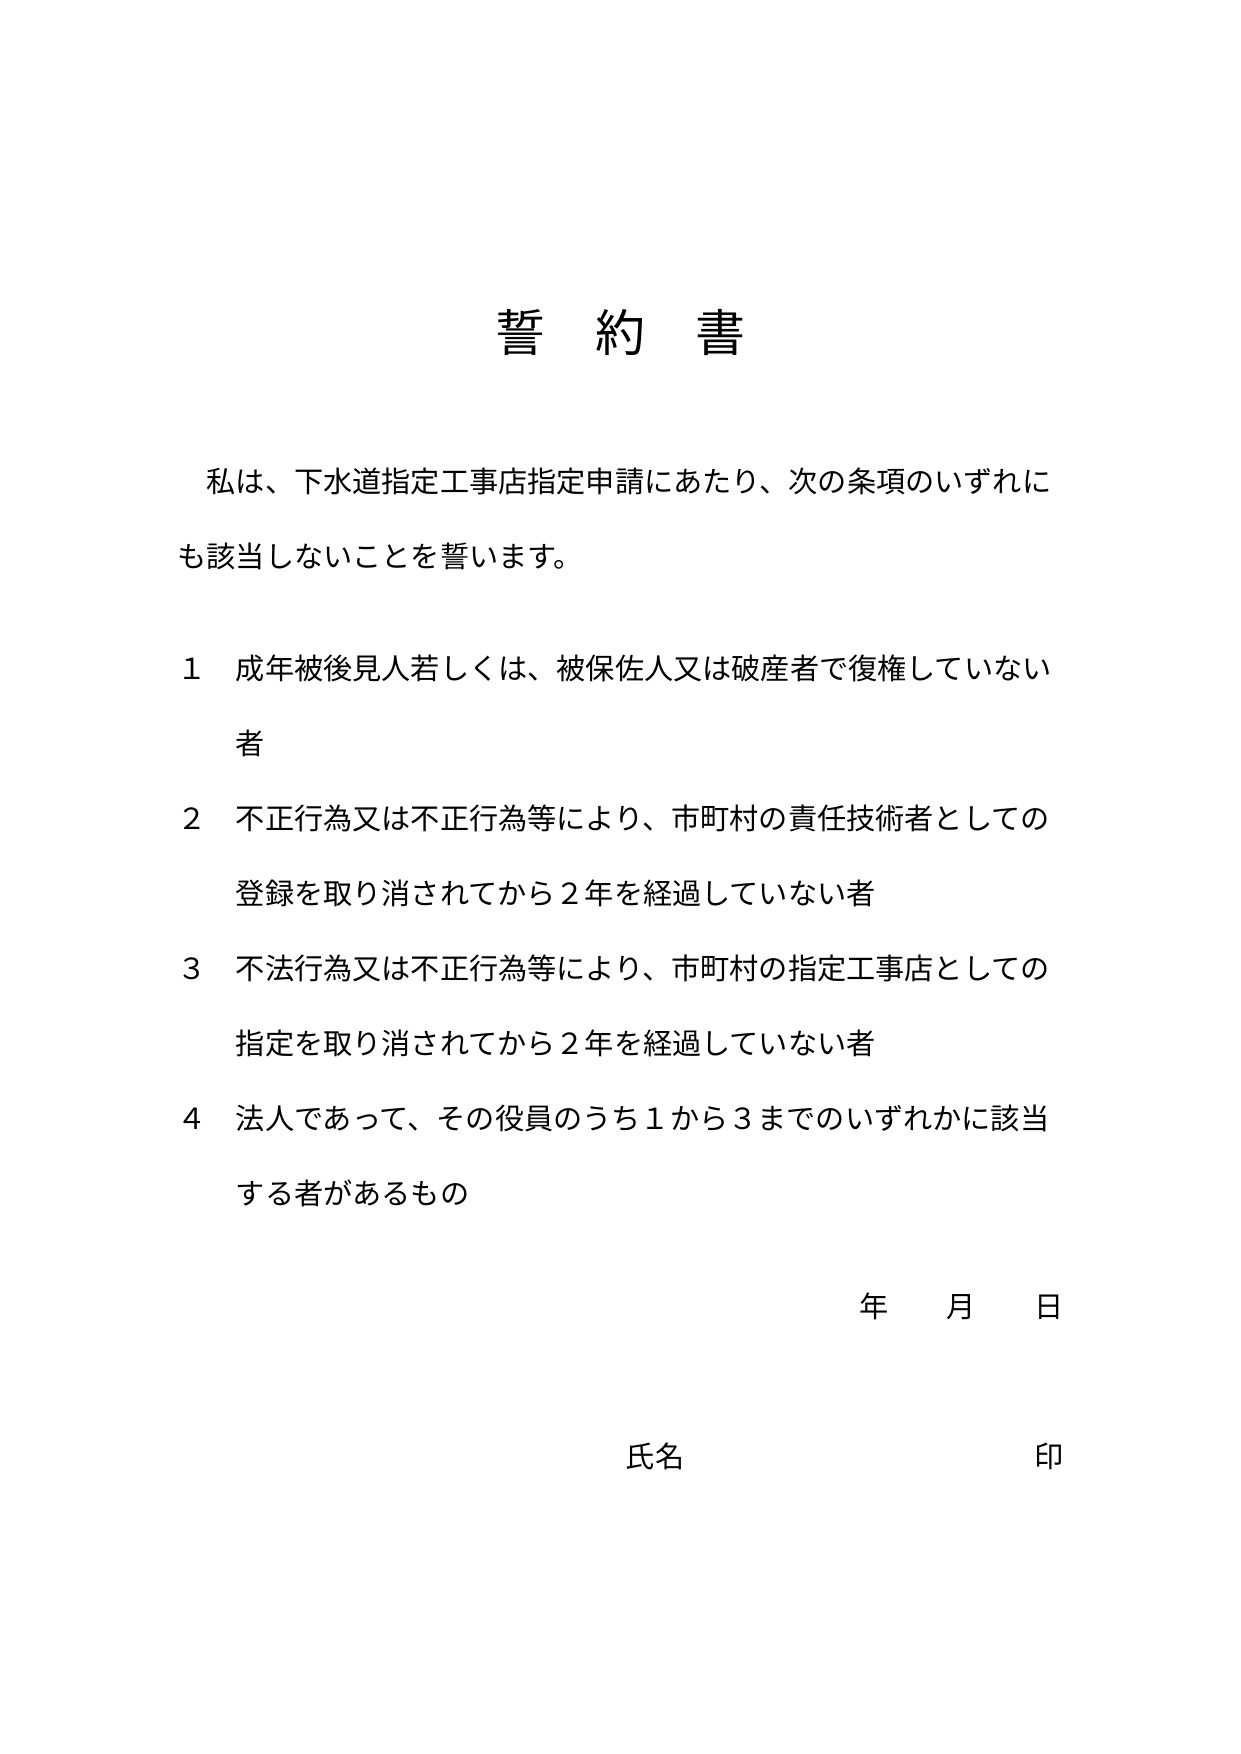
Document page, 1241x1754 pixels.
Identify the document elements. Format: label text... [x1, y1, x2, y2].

text 氏名 印 [177, 1417, 1063, 1492]
text 私は、下水道指定工事店指定申請にあたり、次の条項のいずれにも該当しないことを誓います。 [177, 442, 1063, 592]
text 者 [177, 704, 1063, 779]
text ２ 不正行為又は不正行為等により、市町村の責任技術者としての登録を取り消されてから２年を経過していない者 [177, 779, 1063, 929]
text 年 月 日 [177, 1267, 1063, 1342]
text 誓 約 書 [177, 292, 1063, 367]
text １ 成年被後見人若しくは、被保佐人又は破産者で復権していない [177, 629, 1063, 704]
text ３ 不法行為又は不正行為等により、市町村の指定工事店としての指定を取り消されてから２年を経過していない者 [177, 929, 1063, 1079]
text ４ 法人であって、その役員のうち１から３までのいずれかに該当する者があるもの [177, 1079, 1063, 1229]
